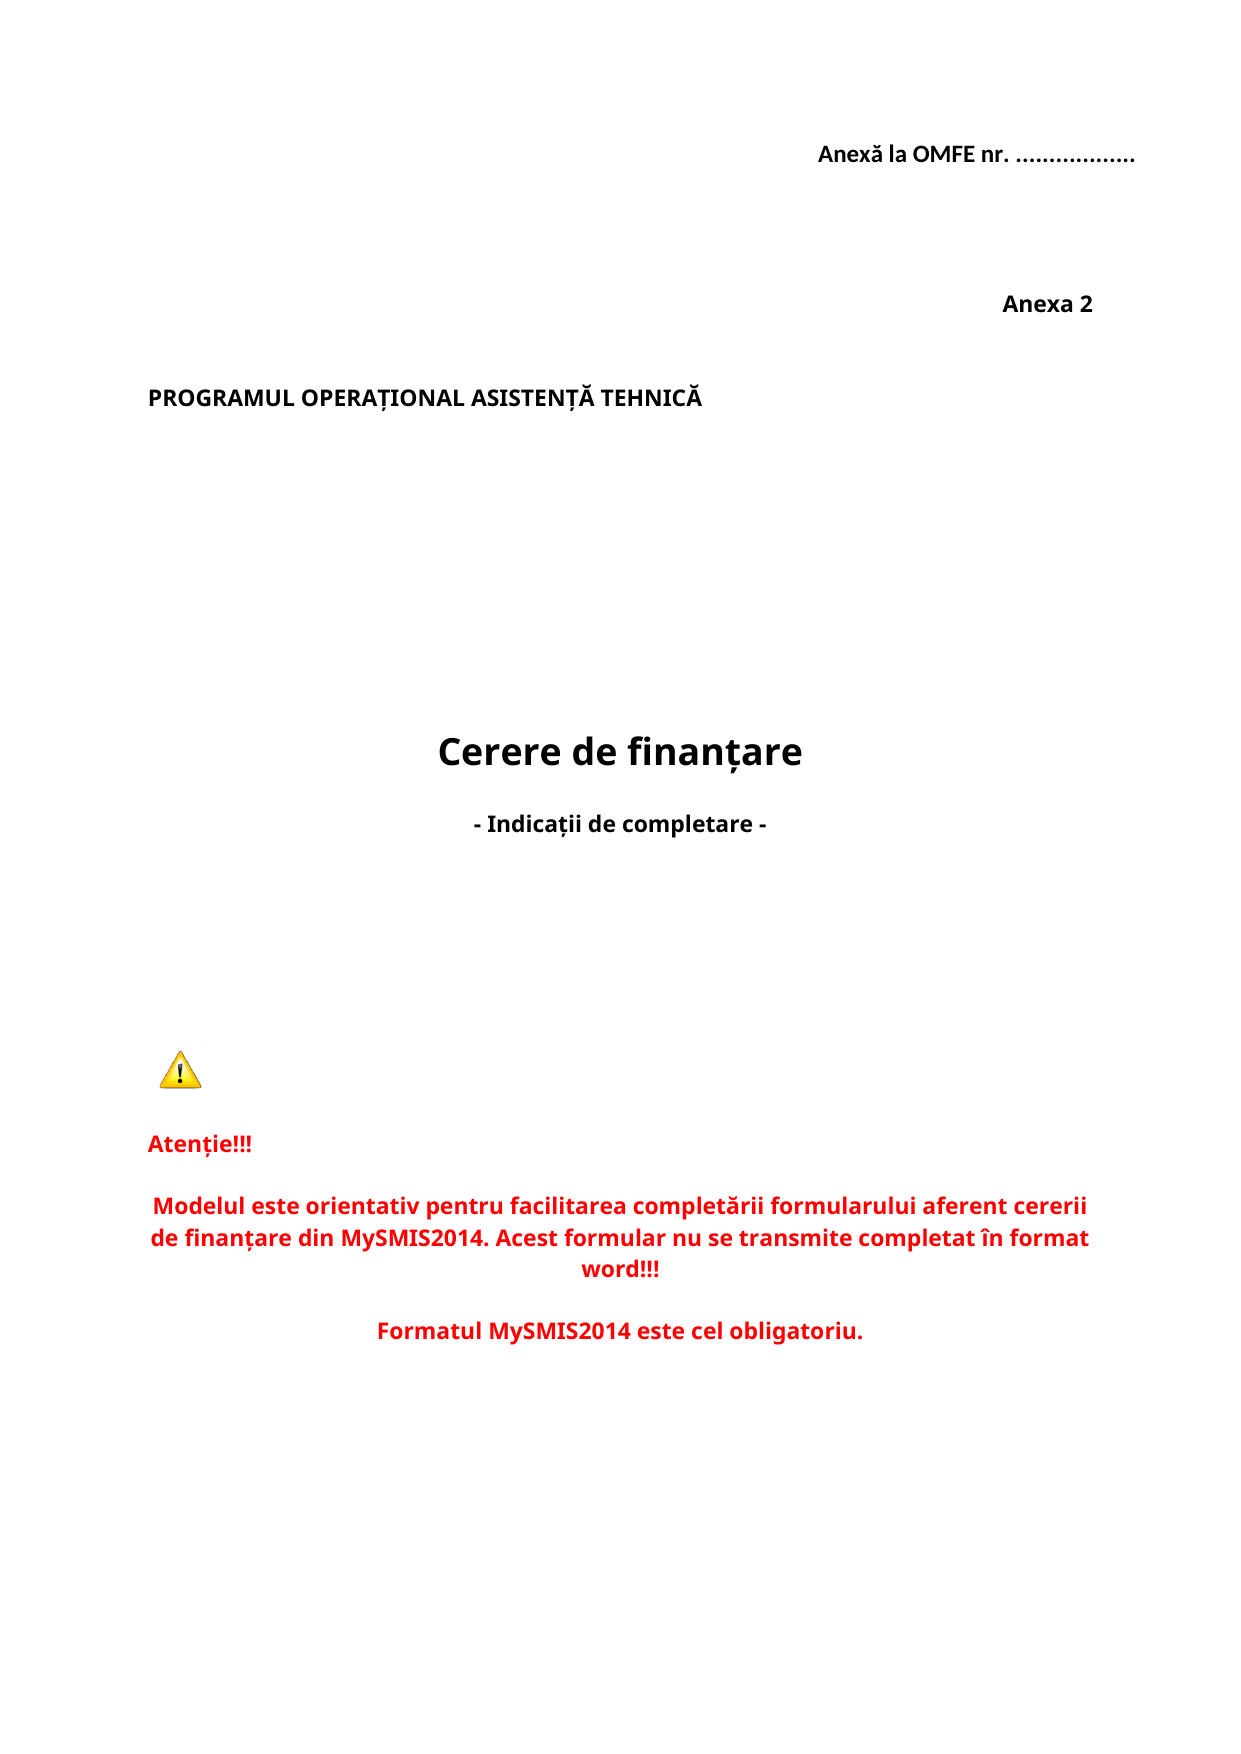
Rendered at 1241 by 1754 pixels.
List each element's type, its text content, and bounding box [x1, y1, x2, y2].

text Cerere de finanțare [148, 726, 1093, 777]
text Anexa 2 [148, 288, 1093, 319]
text Atenție!!! [148, 1128, 1093, 1159]
text Modelul este orientativ pentru facilitarea completării formularului aferent cererii de finanțare din MySMIS2014. Acest formular nu se transmite completat în format word!!! [148, 1190, 1093, 1284]
picture [153, 1043, 207, 1097]
text PROGRAMUL OPERAȚIONAL ASISTENȚĂ TEHNICĂ [148, 382, 1093, 413]
text - Indicații de completare - [148, 808, 1093, 839]
text Formatul MySMIS2014 este cel obligatoriu. [148, 1315, 1093, 1346]
